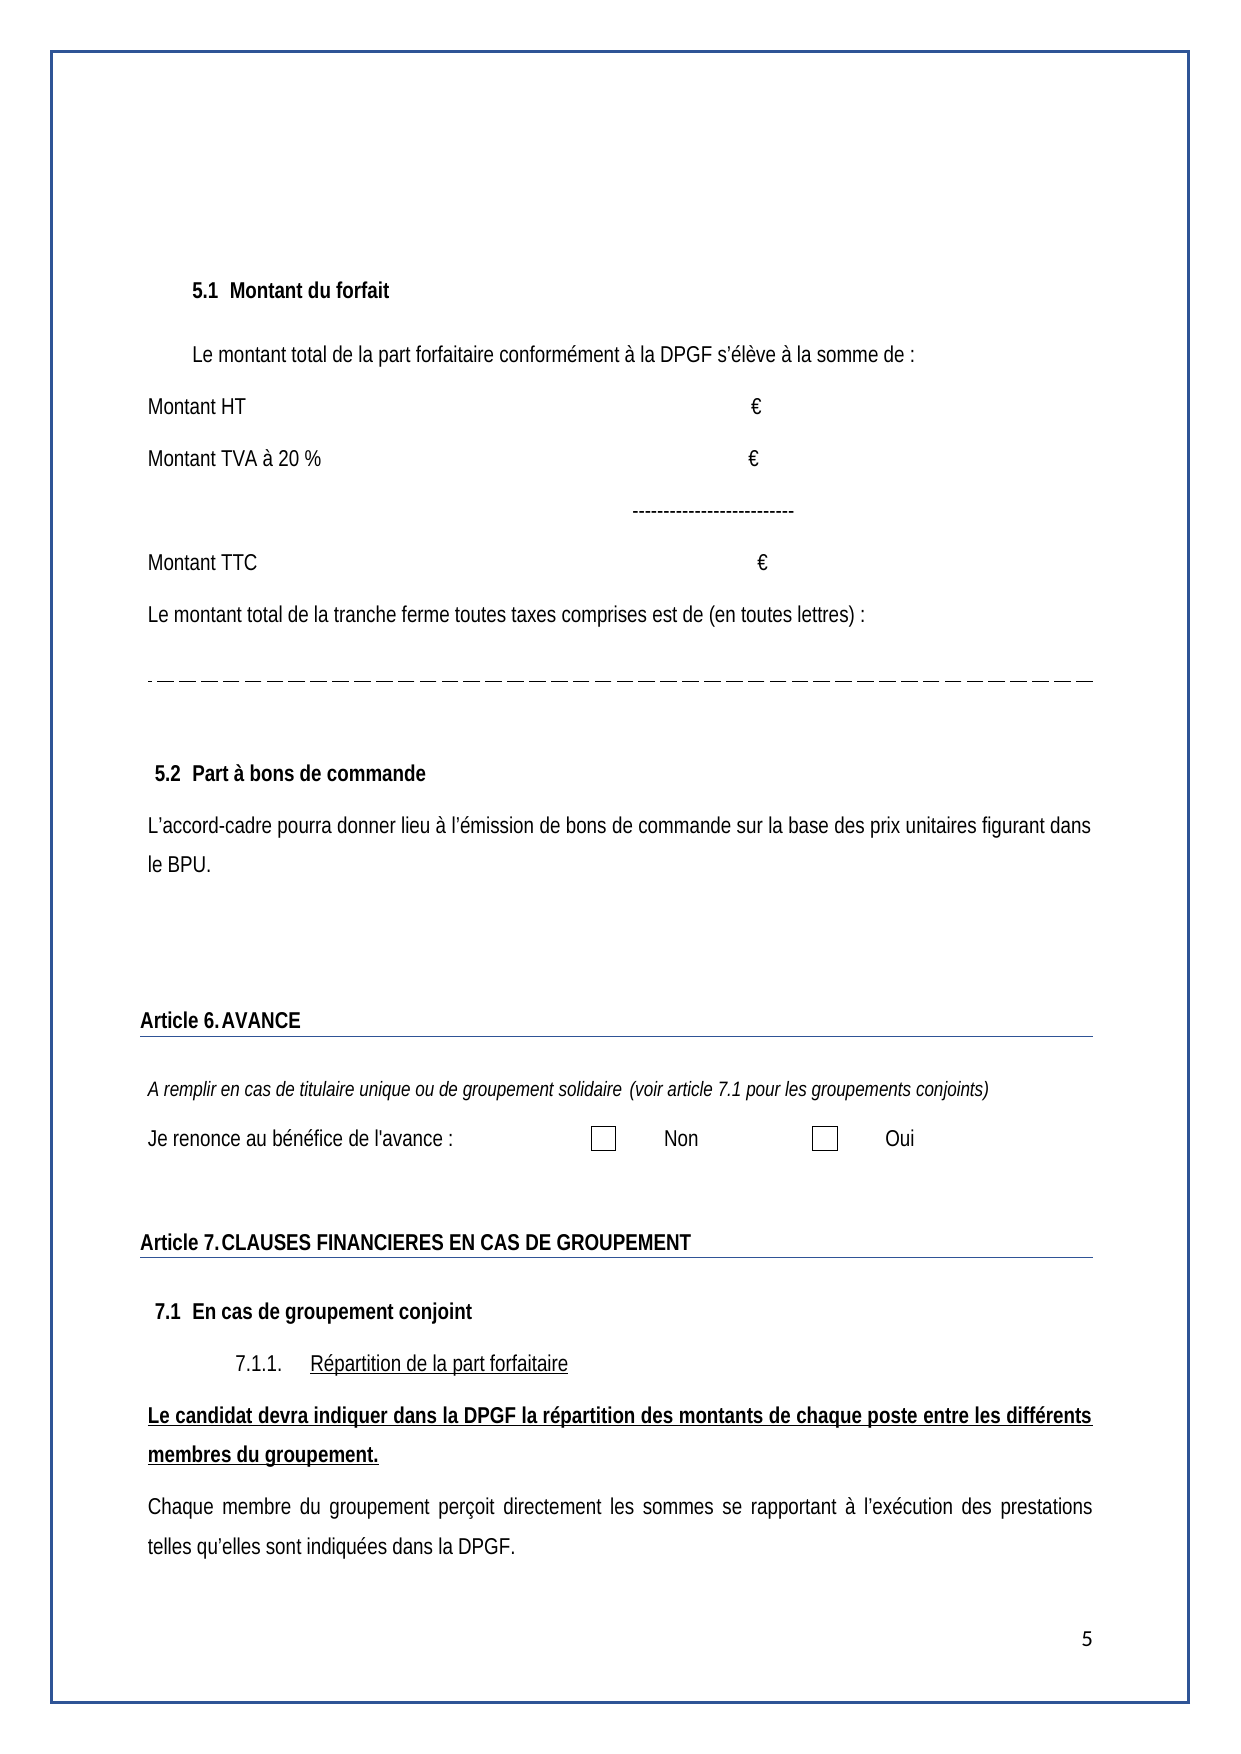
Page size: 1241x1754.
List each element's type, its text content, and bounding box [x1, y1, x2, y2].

text Montant TTC € [148, 549, 1093, 575]
list AVANCE [140, 1007, 1093, 1036]
text A remplir en cas de titulaire unique ou de groupement solidaire (voir article 7.1 pour les groupements conjoints) [148, 1076, 1093, 1100]
list CLAUSES FINANCIERES EN CAS DE GROUPEMENT [140, 1229, 1093, 1257]
text Chaque membre du groupement perçoit directement les sommes se rapportant à l’exécution des prestations telles qu’elles sont indiquées dans la DPGF. [148, 1493, 1093, 1559]
list En cas de groupement conjoint [154, 1298, 1093, 1324]
list Répartition de la part forfaitaire [235, 1350, 1093, 1376]
list Montant du forfait [192, 277, 1093, 303]
list Part à bons de commande [154, 760, 1093, 786]
text Le montant total de la tranche ferme toutes taxes comprises est de (en toutes lettres) : [148, 601, 1093, 627]
text Montant HT € [148, 393, 1093, 419]
text Montant TVA à 20 % € [148, 445, 1093, 471]
text Le montant total de la part forfaitaire conformément à la DPGF s’élève à la somme de : [192, 341, 1093, 367]
text Je renonce au bénéfice de l'avance : Non Oui [148, 1125, 1093, 1151]
text -------------------------- [148, 497, 1093, 523]
text Le candidat devra indiquer dans la DPGF la répartition des montants de chaque poste entre les différents membres du groupement. [148, 1426, 1093, 1468]
text Le candidat devra indiquer dans la DPGF la répartition des montants de chaque poste entre les différents membres du groupement. [148, 1402, 1093, 1425]
text L’accord-cadre pourra donner lieu à l’émission de bons de commande sur la base des prix unitaires figurant dans le BPU. [148, 812, 1093, 878]
